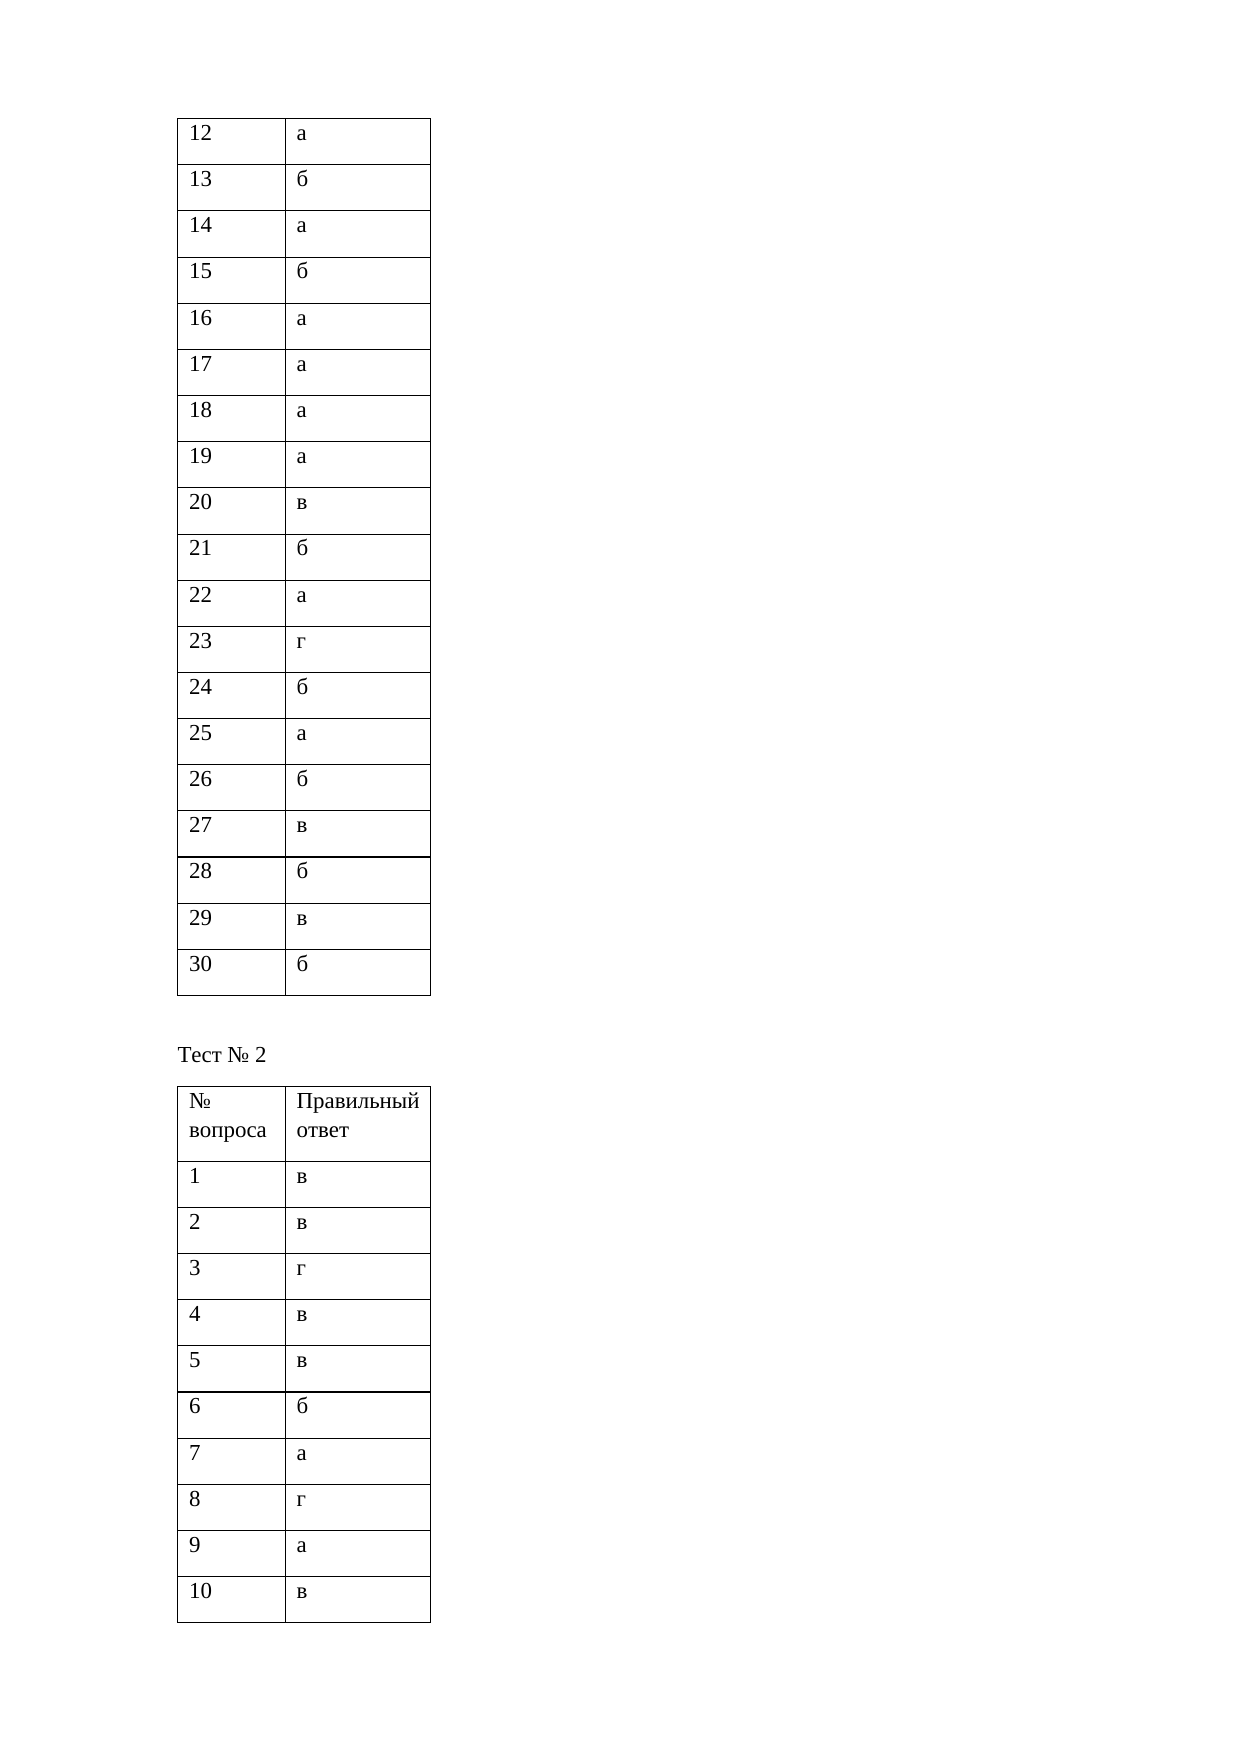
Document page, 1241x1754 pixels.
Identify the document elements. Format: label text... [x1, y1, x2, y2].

table_cell 2 [178, 1208, 285, 1253]
table_cell 26 [178, 765, 285, 810]
table_cell 18 [178, 396, 285, 441]
table_cell б [286, 165, 430, 210]
table_cell а [286, 350, 430, 395]
table_cell 19 [178, 442, 285, 487]
table_cell б [286, 535, 430, 579]
table_cell 15 [178, 258, 285, 303]
table_cell б [286, 950, 430, 995]
table_cell а [286, 1531, 430, 1576]
table_cell а [286, 581, 430, 626]
table_header № вопроса [178, 1087, 285, 1161]
table_cell 13 [178, 165, 285, 210]
table_cell 23 [178, 627, 285, 672]
table_cell 12 [178, 119, 285, 164]
table_cell в [286, 1162, 430, 1207]
table_cell 3 [178, 1254, 285, 1299]
table_cell 27 [178, 811, 285, 856]
table_cell 16 [178, 304, 285, 349]
text Тест № 2 [177, 1041, 1152, 1067]
table_cell в [286, 1300, 430, 1345]
table_cell а [286, 1439, 430, 1484]
table_cell 9 [178, 1531, 285, 1576]
table_cell в [286, 488, 430, 533]
table_cell 6 [178, 1393, 285, 1438]
table_header Правильный ответ [286, 1087, 430, 1161]
table_cell б [286, 673, 430, 718]
table_cell б [286, 858, 430, 903]
table_cell а [286, 719, 430, 764]
table_cell 1 [178, 1162, 285, 1207]
table_cell 4 [178, 1300, 285, 1345]
table_cell в [286, 1346, 430, 1391]
table_cell б [286, 765, 430, 810]
table_cell в [286, 811, 430, 856]
table_cell 29 [178, 904, 285, 949]
table_cell 10 [178, 1577, 285, 1622]
table_cell а [286, 396, 430, 441]
table_cell а [286, 304, 430, 349]
table_cell 8 [178, 1485, 285, 1530]
table_cell 24 [178, 673, 285, 718]
table_cell г [286, 1485, 430, 1530]
table_cell а [286, 119, 430, 164]
table_cell в [286, 1208, 430, 1253]
table_cell 22 [178, 581, 285, 626]
table_cell в [286, 904, 430, 949]
table_cell а [286, 442, 430, 487]
table_cell г [286, 627, 430, 672]
table_cell 25 [178, 719, 285, 764]
table_cell б [286, 1393, 430, 1438]
table_cell б [286, 258, 430, 303]
table_cell в [286, 1577, 430, 1622]
table_cell 30 [178, 950, 285, 995]
table_cell 20 [178, 488, 285, 533]
table_cell 21 [178, 535, 285, 579]
table_cell 28 [178, 858, 285, 903]
table_cell 14 [178, 211, 285, 257]
table_cell г [286, 1254, 430, 1299]
table_cell 17 [178, 350, 285, 395]
table_cell 5 [178, 1346, 285, 1391]
table_cell а [286, 211, 430, 257]
table_cell 7 [178, 1439, 285, 1484]
